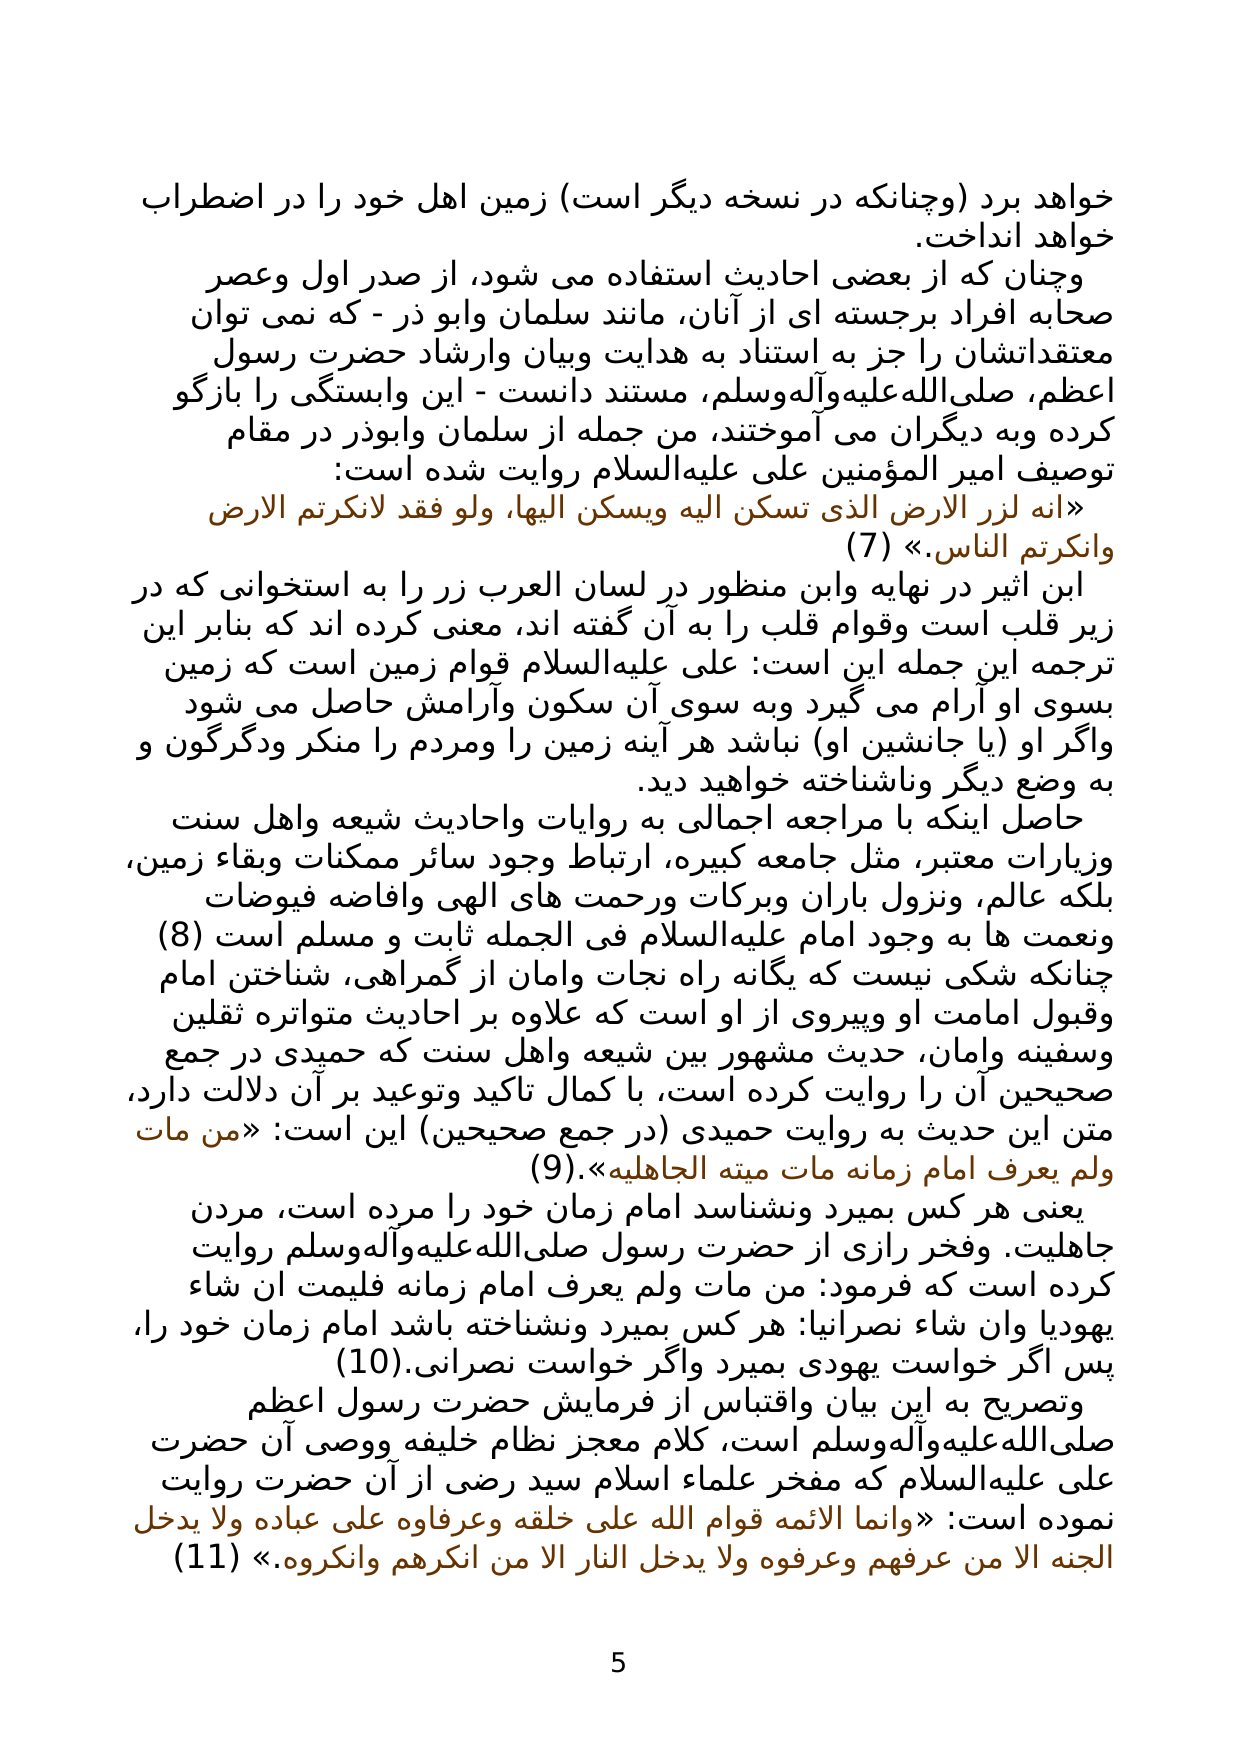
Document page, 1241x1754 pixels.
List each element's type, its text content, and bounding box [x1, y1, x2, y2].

text وتصريح به اين بيان واقتباس از فرمايش حضرت رسول اعظم صلى‌الله‌عليه‌وآله‌وسلم است، کلام معجز نظام خليفه ووصى آن حضرت على عليه‌السلام که مفخر علماء اسلام سيد رضى از آن حضرت روايت نموده است: «وانما الائمه قوام الله على خلقه وعرفاوه على عباده ولا يدخل الجنه الا من عرفهم وعرفوه ولا يدخل النار الا من انکرهم وانکروه.» (11) [122, 1382, 1116, 1576]
text «انه لزر الارض الذى تسکن اليه ويسکن اليها، ولو فقد لانکرتم الارض وانکرتم الناس.» (7) [122, 488, 1116, 566]
text ابن اثير در نهايه وابن منظور در لسان العرب زر را به استخوانى که در زير قلب است وقوام قلب را به آن گفته اند، معنى کرده اند که بنابر اين ترجمه اين جمله اين است: على عليه‌السلام قوام زمين است که زمين بسوى او آرام مى گيرد وبه سوى آن سکون وآرامش حاصل مى شود واگر او (يا جانشين او) نباشد هر آينه زمين را ومردم را منکر ودگرگون و به وضع ديگر وناشناخته خواهيد ديد. [122, 566, 1116, 799]
text وچنان که از بعضى احاديث استفاده مى شود، از صدر اول وعصر صحابه افراد برجسته اى از آنان، مانند سلمان وابو ذر - که نمى توان معتقداتشان را جز به استناد به هدايت وبيان وارشاد حضرت رسول اعظم، صلى‌الله‌عليه‌وآله‌وسلم، مستند دانست - اين وابستگى را بازگو کرده وبه ديگران مى آموختند، من جمله از سلمان وابوذر در مقام توصيف امير المؤمنين على عليه‌السلام روايت شده است: [122, 255, 1116, 488]
text يعنى هر کس بميرد ونشناسد امام زمان خود را مرده است، مردن جاهليت. وفخر رازى از حضرت رسول صلى‌الله‌عليه‌وآله‌وسلم روايت کرده است که فرمود: من مات ولم يعرف امام زمانه فليمت ان شاء يهوديا وان شاء نصرانيا: هر کس بميرد ونشناخته باشد امام زمان خود را، پس اگر خواست يهودى بميرد واگر خواست نصرانى.(10) [122, 1187, 1116, 1382]
text حاصل اينکه با مراجعه اجمالى به روايات واحاديث شيعه واهل سنت وزيارات معتبر، مثل جامعه کبيره، ارتباط وجود سائر ممکنات وبقاء زمين، بلکه عالم، ونزول باران وبرکات ورحمت هاى الهى وافاضه فيوضات ونعمت ها به وجود امام عليه‌السلام فى الجمله ثابت و مسلم است (8) چنانکه شکى نيست که يگانه راه نجات وامان از گمراهى، شناختن امام وقبول امامت او وپيروى از او است که علاوه بر احاديث متواتره ثقلين وسفينه وامان، حديث مشهور بين شيعه واهل سنت که حميدى در جمع صحيحين آن را روايت کرده است، با کمال تاکيد وتوعيد بر آن دلالت دارد، متن اين حديث به روايت حميدى (در جمع صحيحين) اين است: «من مات ولم يعرف امام زمانه مات ميته الجاهليه».(9) [122, 799, 1116, 1187]
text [122, 177, 1116, 255]
